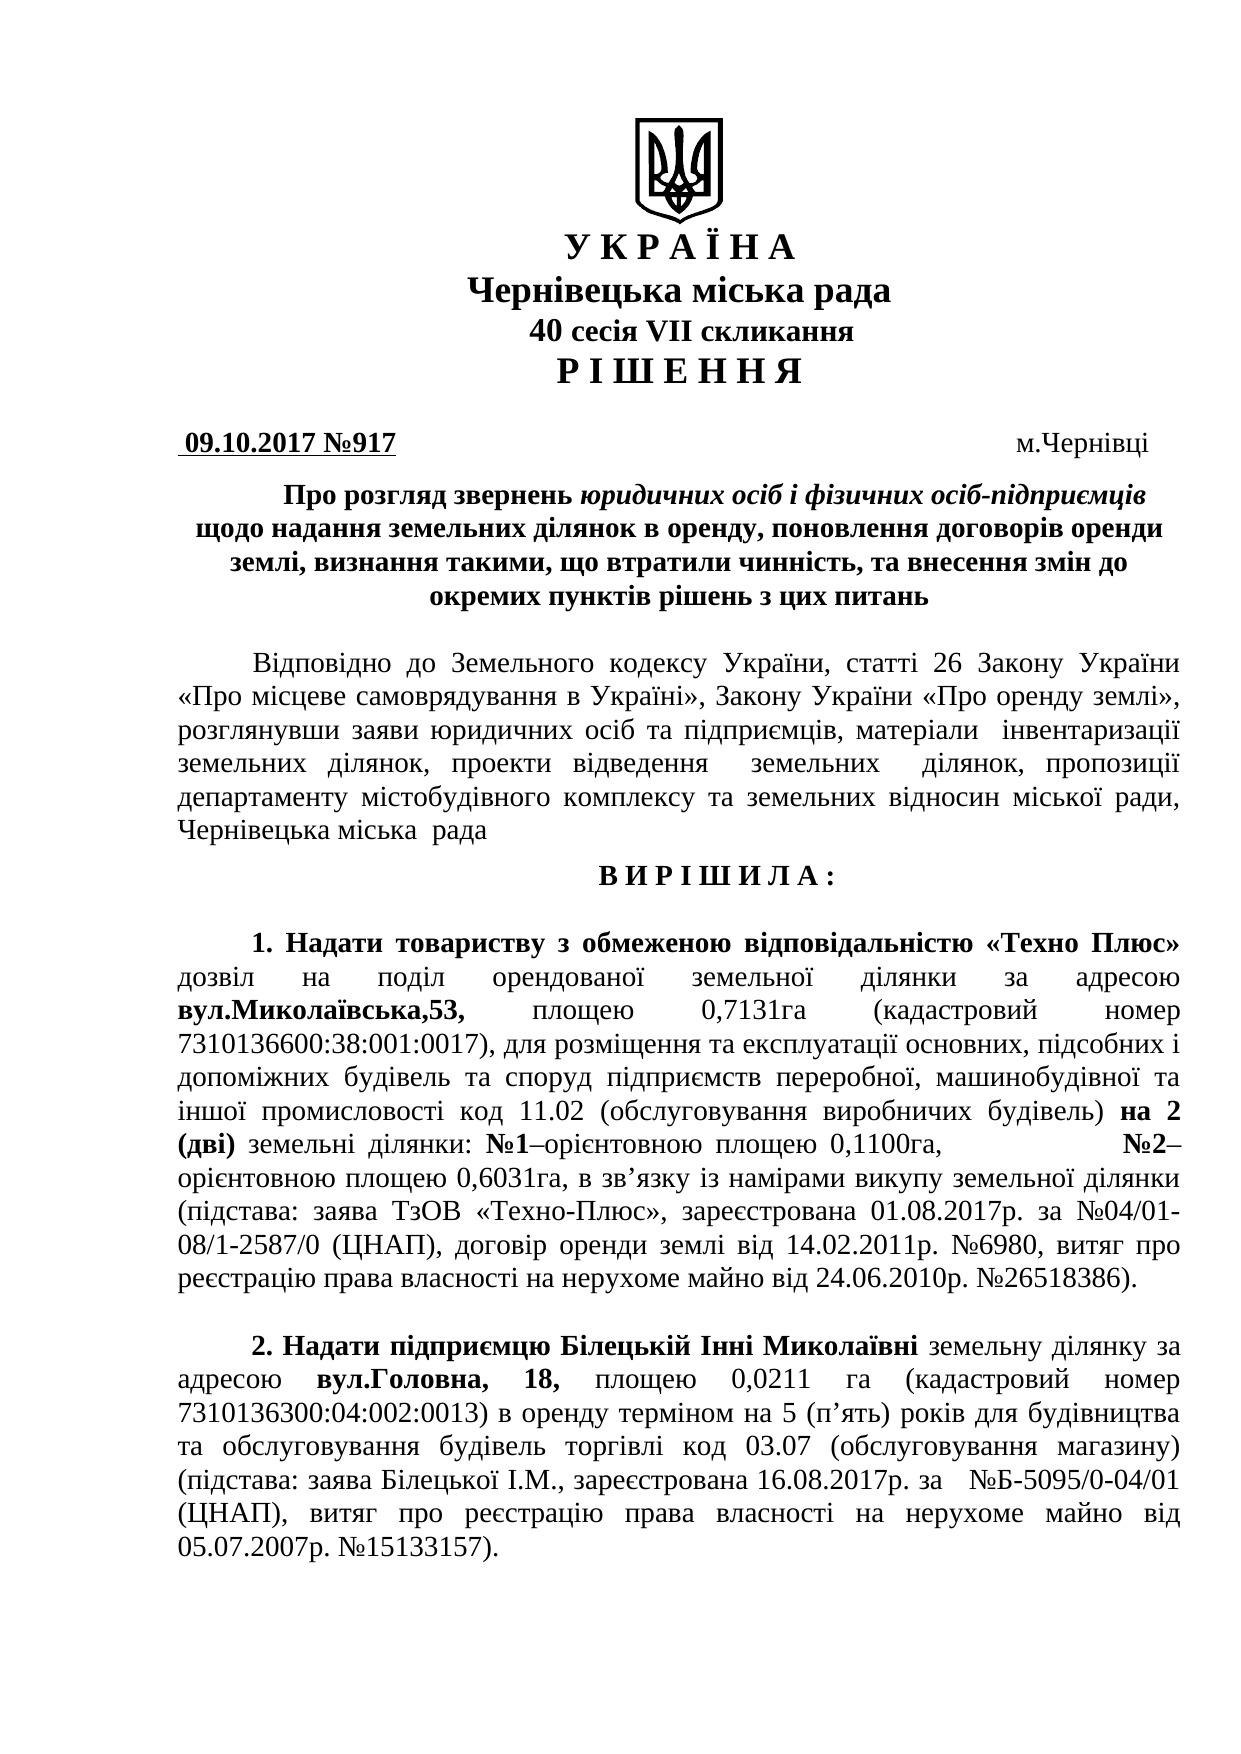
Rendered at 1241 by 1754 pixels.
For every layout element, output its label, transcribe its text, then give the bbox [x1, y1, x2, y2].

text 1. Надати товариству з обмеженою відповідальністю «Техно Плюс» дозвіл на поділ орендованої земельної ділянки за адресою вул.Миколаївська,53, площею 0,7131га (кадастровий номер 7310136600:38:001:0017), для розміщення та експлуатації основних, підсобних і допоміжних будівель та споруд підприємств переробної, машинобудівної та іншої промисловості код 11.02 (обслуговування виробничих будівель) на 2 (дві) земельні ділянки: №1–орієнтовною площею 0,1100га, №2–орієнтовною площею 0,6031га, в зв’язку із намірами викупу земельної ділянки (підстава: заява ТзОВ «Техно-Плюс», зареєстрована 01.08.2017р. за №04/01-08/1-2587/0 (ЦНАП), договір оренди землі від 14.02.2011р. №6980, витяг про реєстрацію права власності на нерухоме майно від 24.06.2010р. №26518386). [177, 925, 1181, 1294]
text 2. Надати підприємцю Білецькій Інні Миколаївні земельну ділянку за адресою вул.Головна, 18, площею 0,0211 га (кадастровий номер 7310136300:04:002:0013) в оренду терміном на 5 (п’ять) років для будівництва та обслуговування будівель торгівлі код 03.07 (обслуговування магазину) (підстава: заява Білецької І.М., зареєстрована 16.08.2017р. за №Б-5095/0-04/01 (ЦНАП), витяг про реєстрацію права власності на нерухоме майно від 05.07.2007р. №15133157). [177, 1328, 1181, 1562]
text 40 сесія VІІ скликання [177, 311, 1181, 349]
text У К Р А Ї Н А [177, 224, 1181, 267]
subtitle Р І Ш Е Н Н Я [177, 349, 1181, 392]
subtitle Чернівецька міська рада [177, 267, 1181, 311]
text Про розгляд звернень юридичних осіб і фізичних осіб-підприємців щодо надання земельних ділянок в оренду, поновлення договорів оренди землі, визнання такими, що втратили чинність, та внесення змін до окремих пунктів рішень з цих питань [177, 477, 1181, 611]
text Відповідно до Земельного кодексу України, статті 26 Закону України «Про місцеве самоврядування в Україні», Закону України «Про оренду землі», розглянувши заяви юридичних осіб та підприємців, матеріали інвентаризації земельних ділянок, проекти відведення земельних ділянок, пропозиції департаменту містобудівного комплексу та земельних відносин міської ради, Чернівецька міська рада [177, 645, 1181, 846]
text В И Р І Ш И Л А : [177, 858, 1181, 892]
text 09.10.2017 №917 м.Чернівці [177, 426, 1181, 459]
